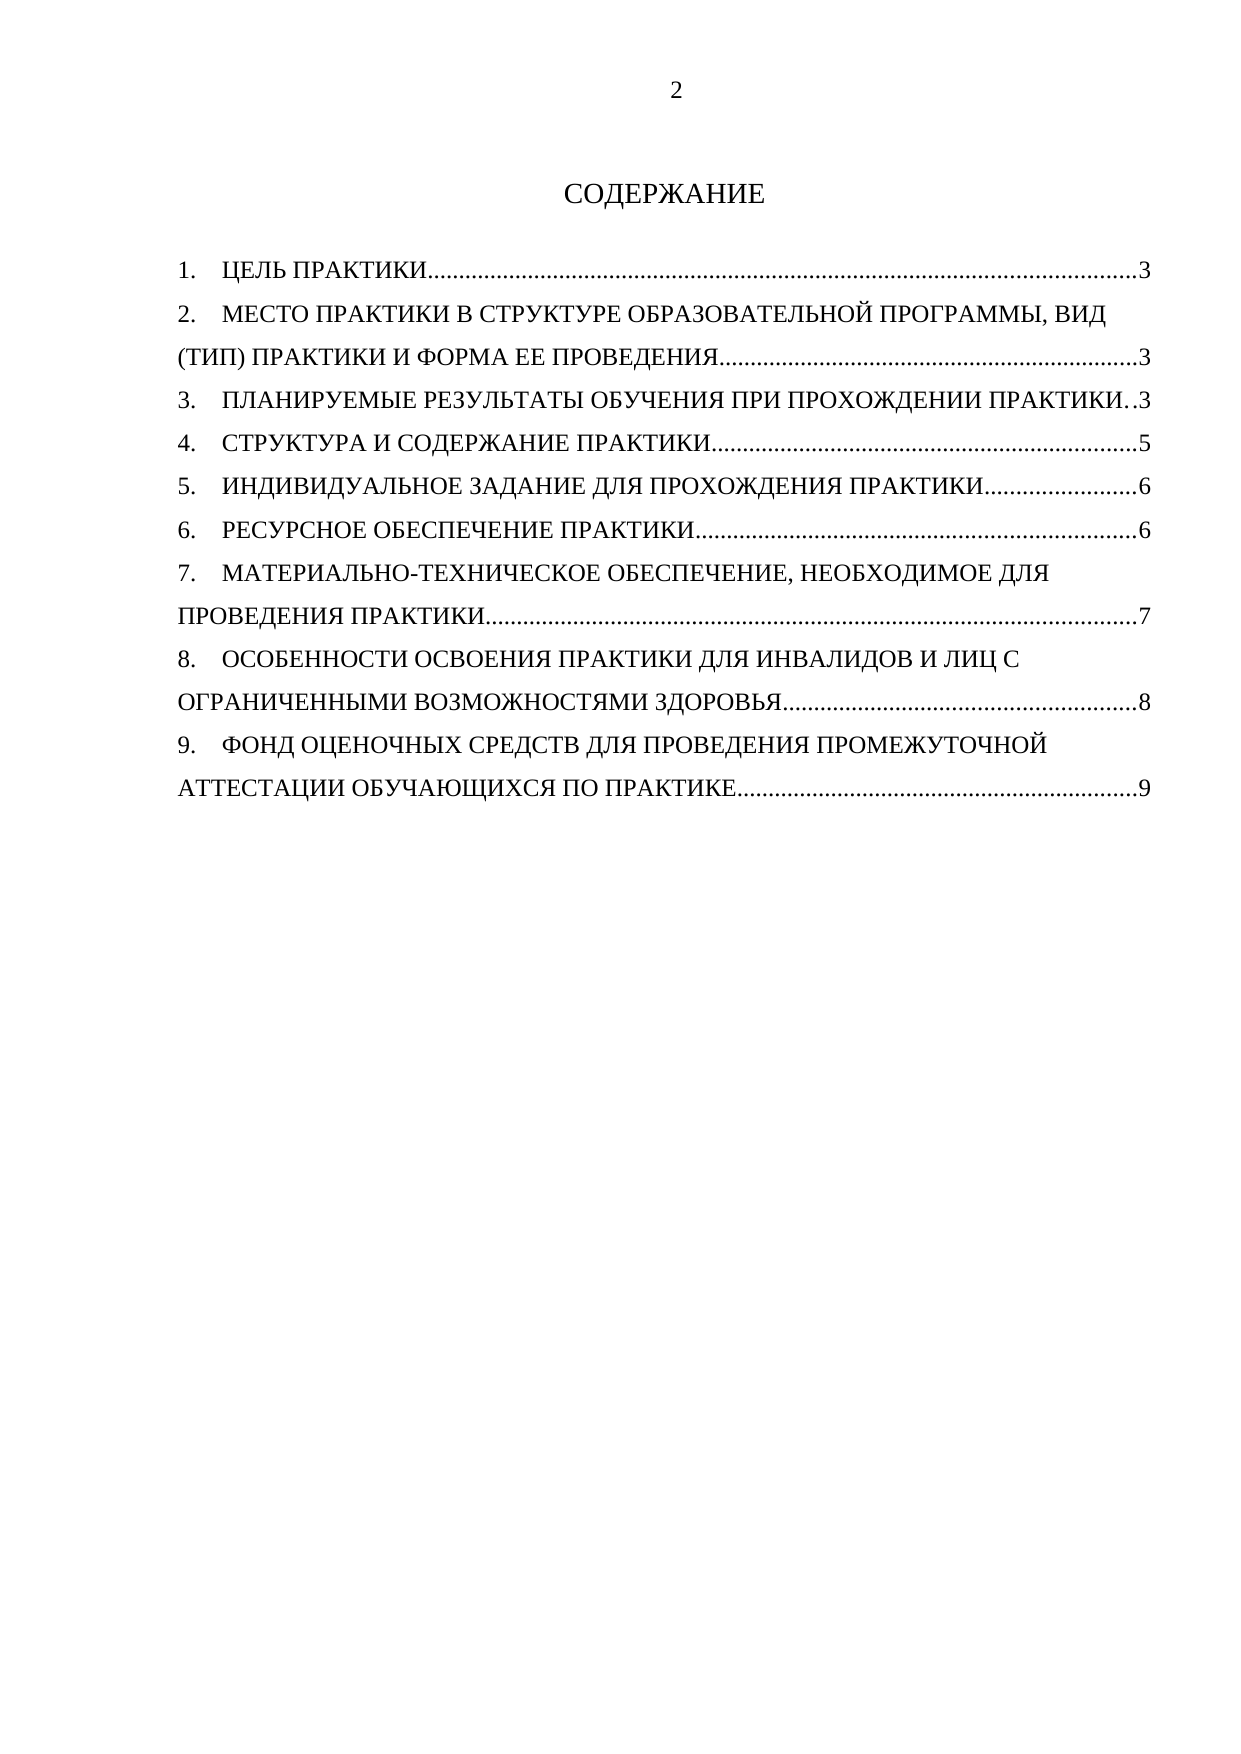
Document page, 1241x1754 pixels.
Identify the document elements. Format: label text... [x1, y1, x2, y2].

text 5. ИНДИВИДУАЛЬНОЕ ЗАДАНИЕ ДЛЯ ПРОХОЖДЕНИЯ ПРАКТИКИ 6 [177, 471, 1152, 500]
text 1. ЦЕЛЬ ПРАКТИКИ 3 [177, 256, 1152, 284]
text 8. ОСОБЕННОСТИ ОСВОЕНИЯ ПРАКТИКИ ДЛЯ ИНВАЛИДОВ И ЛИЦ С ОГРАНИЧЕННЫМИ ВОЗМОЖНОСТЯМИ ЗДОРОВЬЯ 8 [177, 644, 1152, 716]
text 9. ФОНД ОЦЕНОЧНЫХ СРЕДСТВ ДЛЯ ПРОВЕДЕНИЯ ПРОМЕЖУТОЧНОЙ АТТЕСТАЦИИ ОБУЧАЮЩИХСЯ ПО ПРАКТИКЕ 9 [177, 730, 1152, 802]
text 7. МАТЕРИАЛЬНО-ТЕХНИЧЕСКОЕ ОБЕСПЕЧЕНИЕ, НЕОБХОДИМОЕ ДЛЯ ПРОВЕДЕНИЯ ПРАКТИКИ 7 [177, 558, 1152, 630]
text 2. МЕСТО ПРАКТИКИ В СТРУКТУРЕ ОБРАЗОВАТЕЛЬНОЙ ПРОГРАММЫ, ВИД (ТИП) ПРАКТИКИ И ФОРМА ЕЕ ПРОВЕДЕНИЯ 3 [177, 299, 1152, 371]
text 4. СТРУКТУРА И СОДЕРЖАНИЕ ПРАКТИКИ 5 [177, 428, 1152, 457]
text СОДЕРЖАНИЕ [177, 176, 1152, 209]
text 3. ПЛАНИРУЕМЫЕ РЕЗУЛЬТАТЫ ОБУЧЕНИЯ ПРИ ПРОХОЖДЕНИИ ПРАКТИКИ 3 [177, 385, 1152, 414]
text 6. РЕСУРСНОЕ ОБЕСПЕЧЕНИЕ ПРАКТИКИ 6 [177, 515, 1152, 543]
